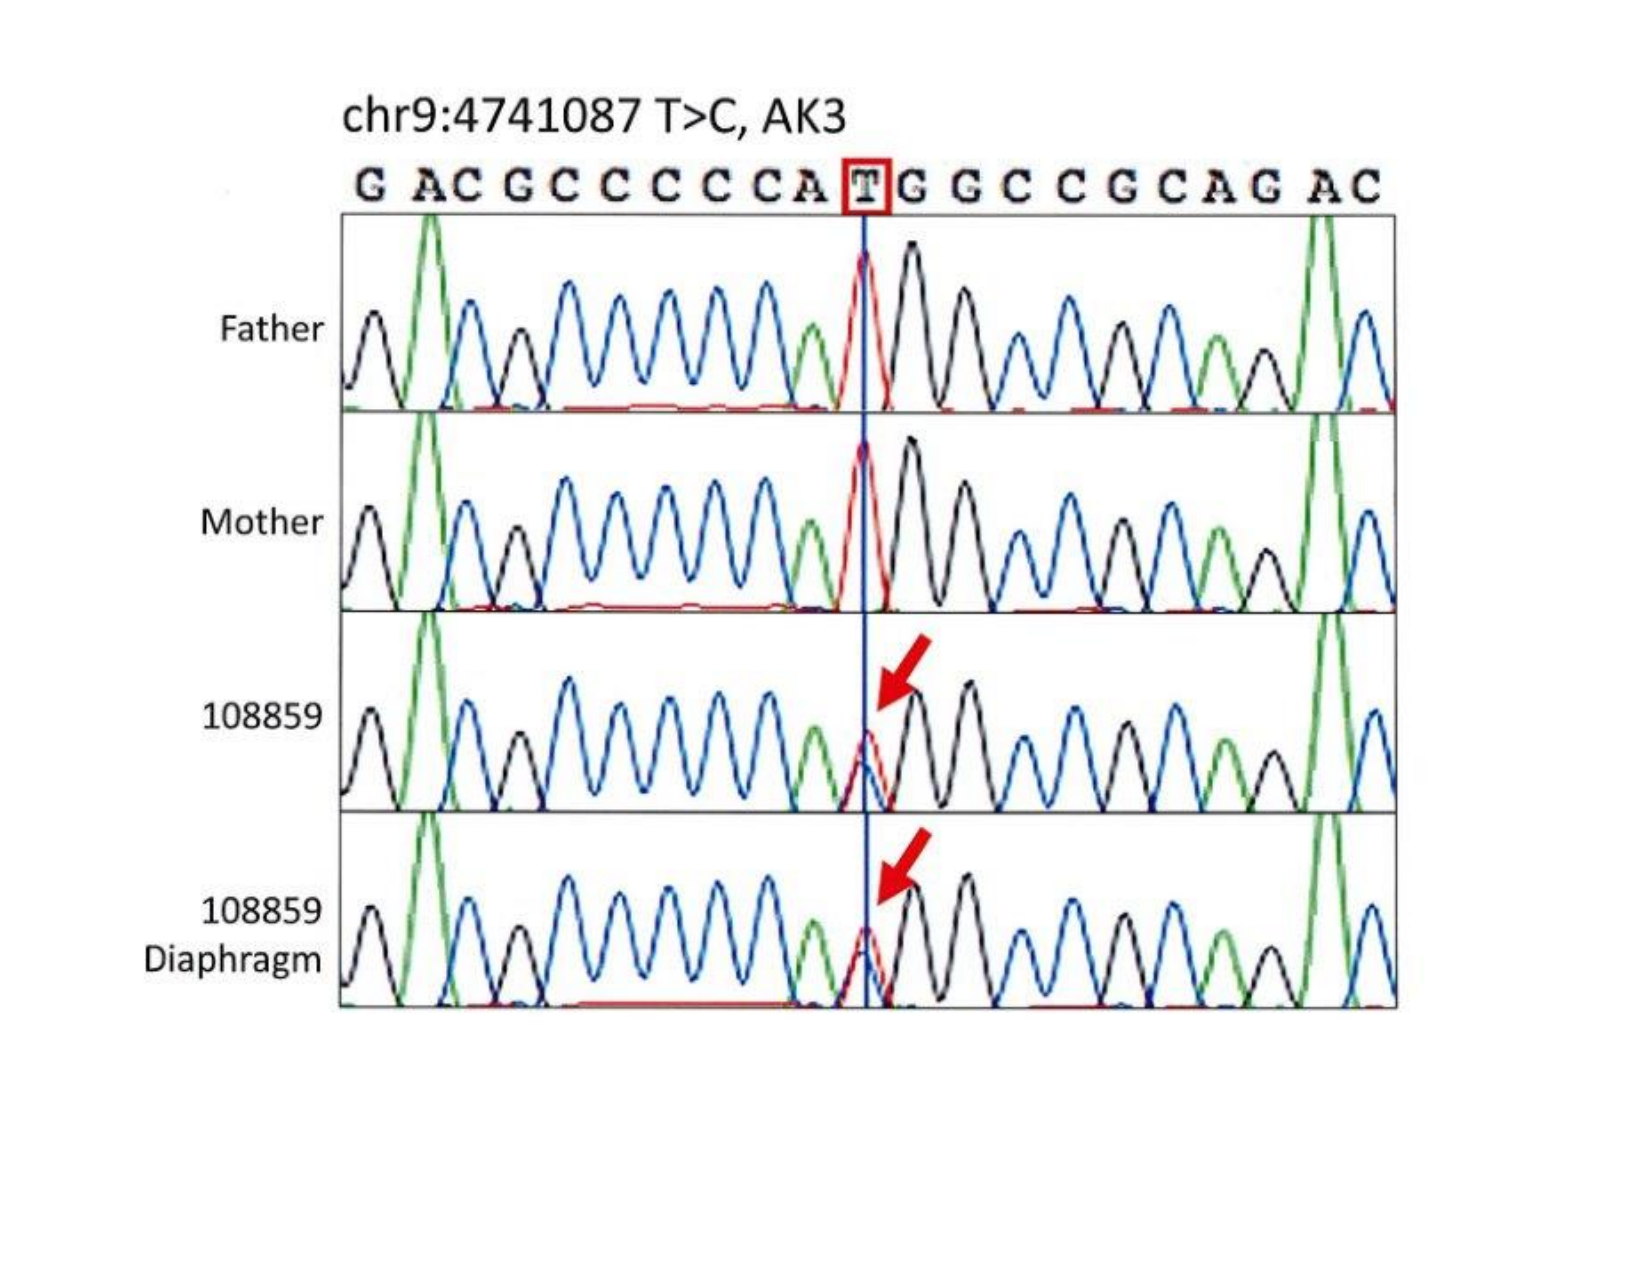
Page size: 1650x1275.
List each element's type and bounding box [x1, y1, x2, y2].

picture [75, 75, 1514, 1051]
